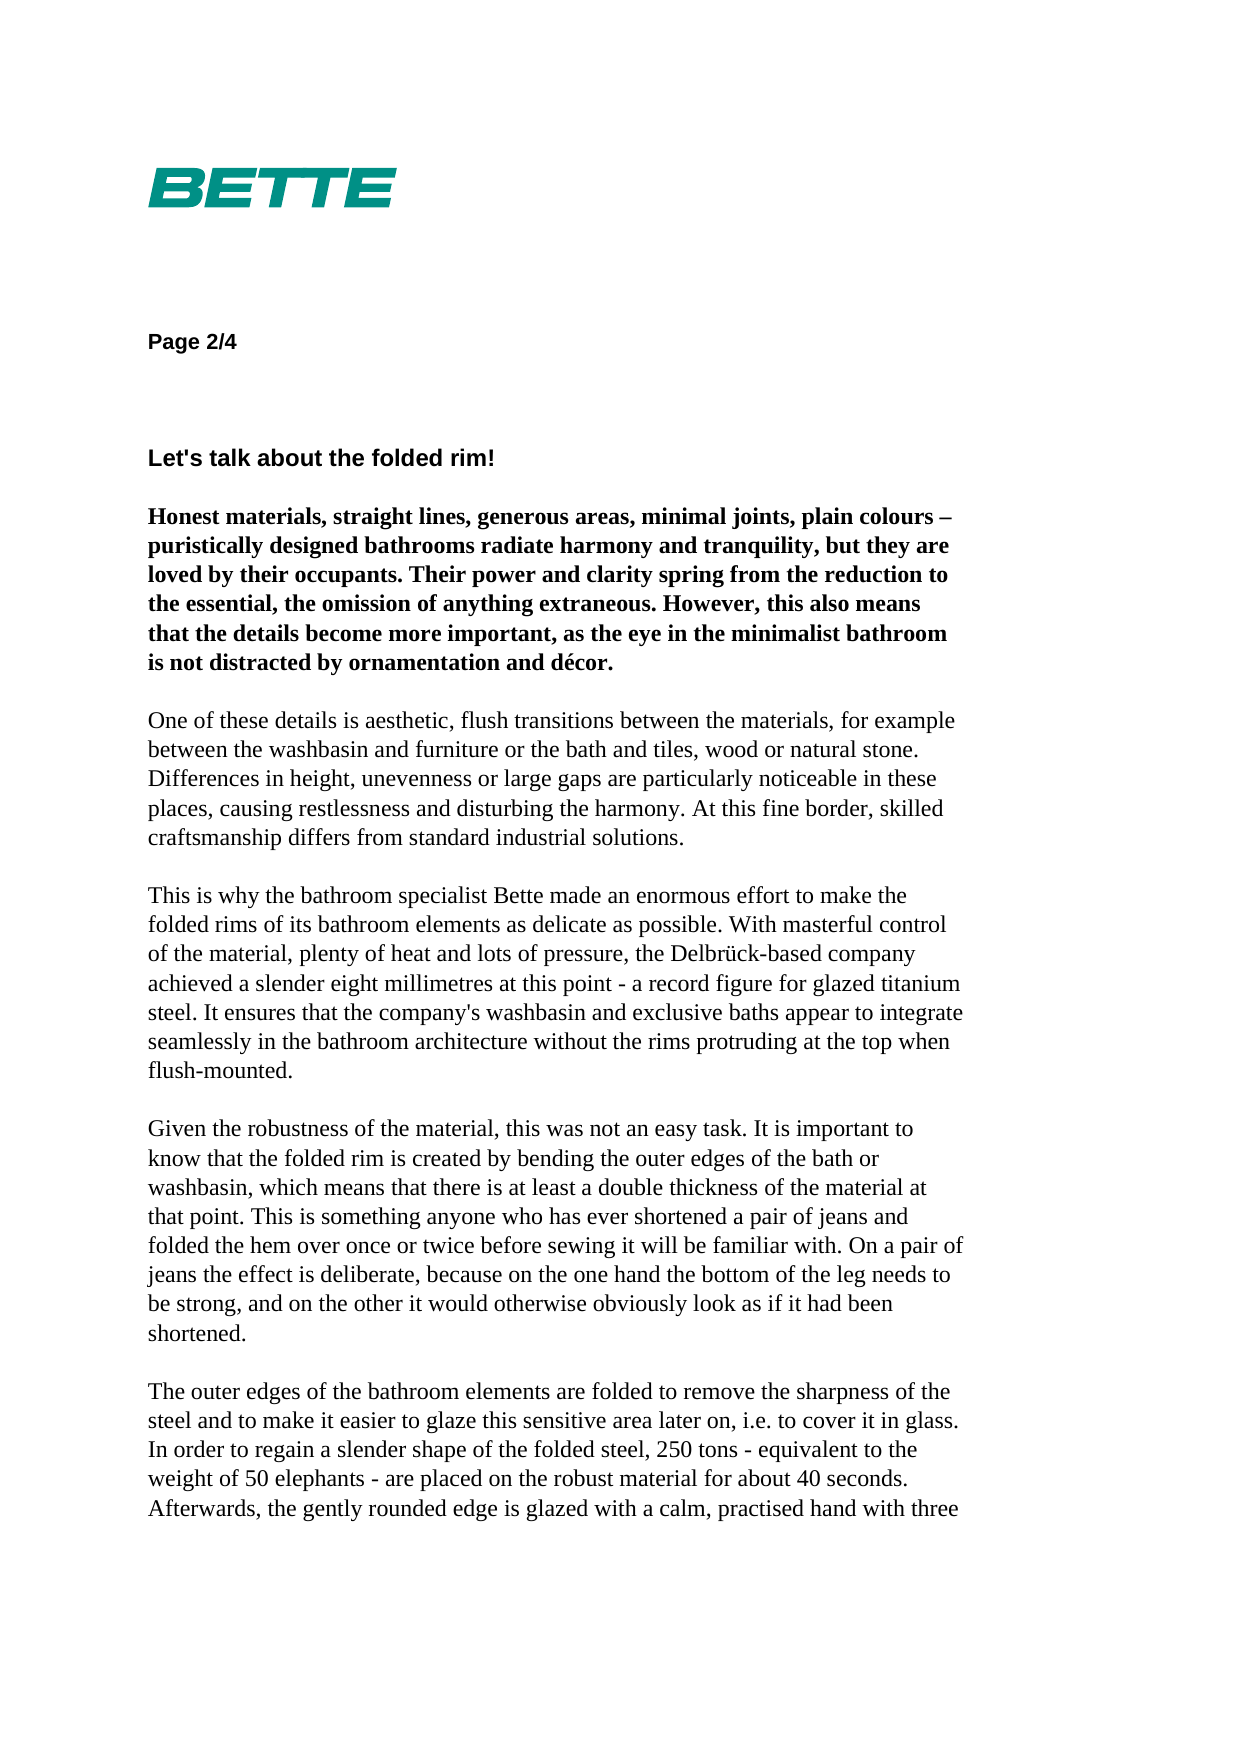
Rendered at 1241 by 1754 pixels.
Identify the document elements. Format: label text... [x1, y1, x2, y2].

text One of these details is aesthetic, flush transitions between the materials, for example between the washbasin and furniture or the bath and tiles, wood or natural stone. Differences in height, unevenness or large gaps are particularly noticeable in these places, causing restlessness and disturbing the harmony. At this fine border, skilled craftsmanship differs from standard industrial solutions. [148, 705, 968, 851]
text Given the robustness of the material, this was not an easy task. It is important to know that the folded rim is created by bending the outer edges of the bath or washbasin, which means that there is at least a double thickness of the material at that point. This is something anyone who has ever shortened a pair of jeans and folded the hem over once or twice before sewing it will be familiar with. On a pair of jeans the effect is deliberate, because on the one hand the bottom of the leg needs to be strong, and on the other it would otherwise obviously look as if it had been shortened. [148, 1113, 968, 1347]
text Let's talk about the folded rim! [148, 443, 968, 472]
text Honest materials, straight lines, generous areas, minimal joints, plain colours – puristically designed bathrooms radiate harmony and tranquility, but they are loved by their occupants. Their power and clarity spring from the reduction to the essential, the omission of anything extraneous. However, this also means that the details become more important, as the eye in the minimalist bathroom is not distracted by ornamentation and décor. [148, 501, 968, 676]
text This is why the bathroom specialist Bette made an enormous effort to make the folded rims of its bathroom elements as delicate as possible. With masterful control of the material, plenty of heat and lots of pressure, the Delbrück-based company achieved a slender eight millimetres at this point - a record figure for glazed titanium steel. It ensures that the company's washbasin and exclusive baths appear to integrate seamlessly in the bathroom architecture without the rims protruding at the top when flush-mounted. [148, 880, 968, 1084]
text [148, 1376, 968, 1522]
